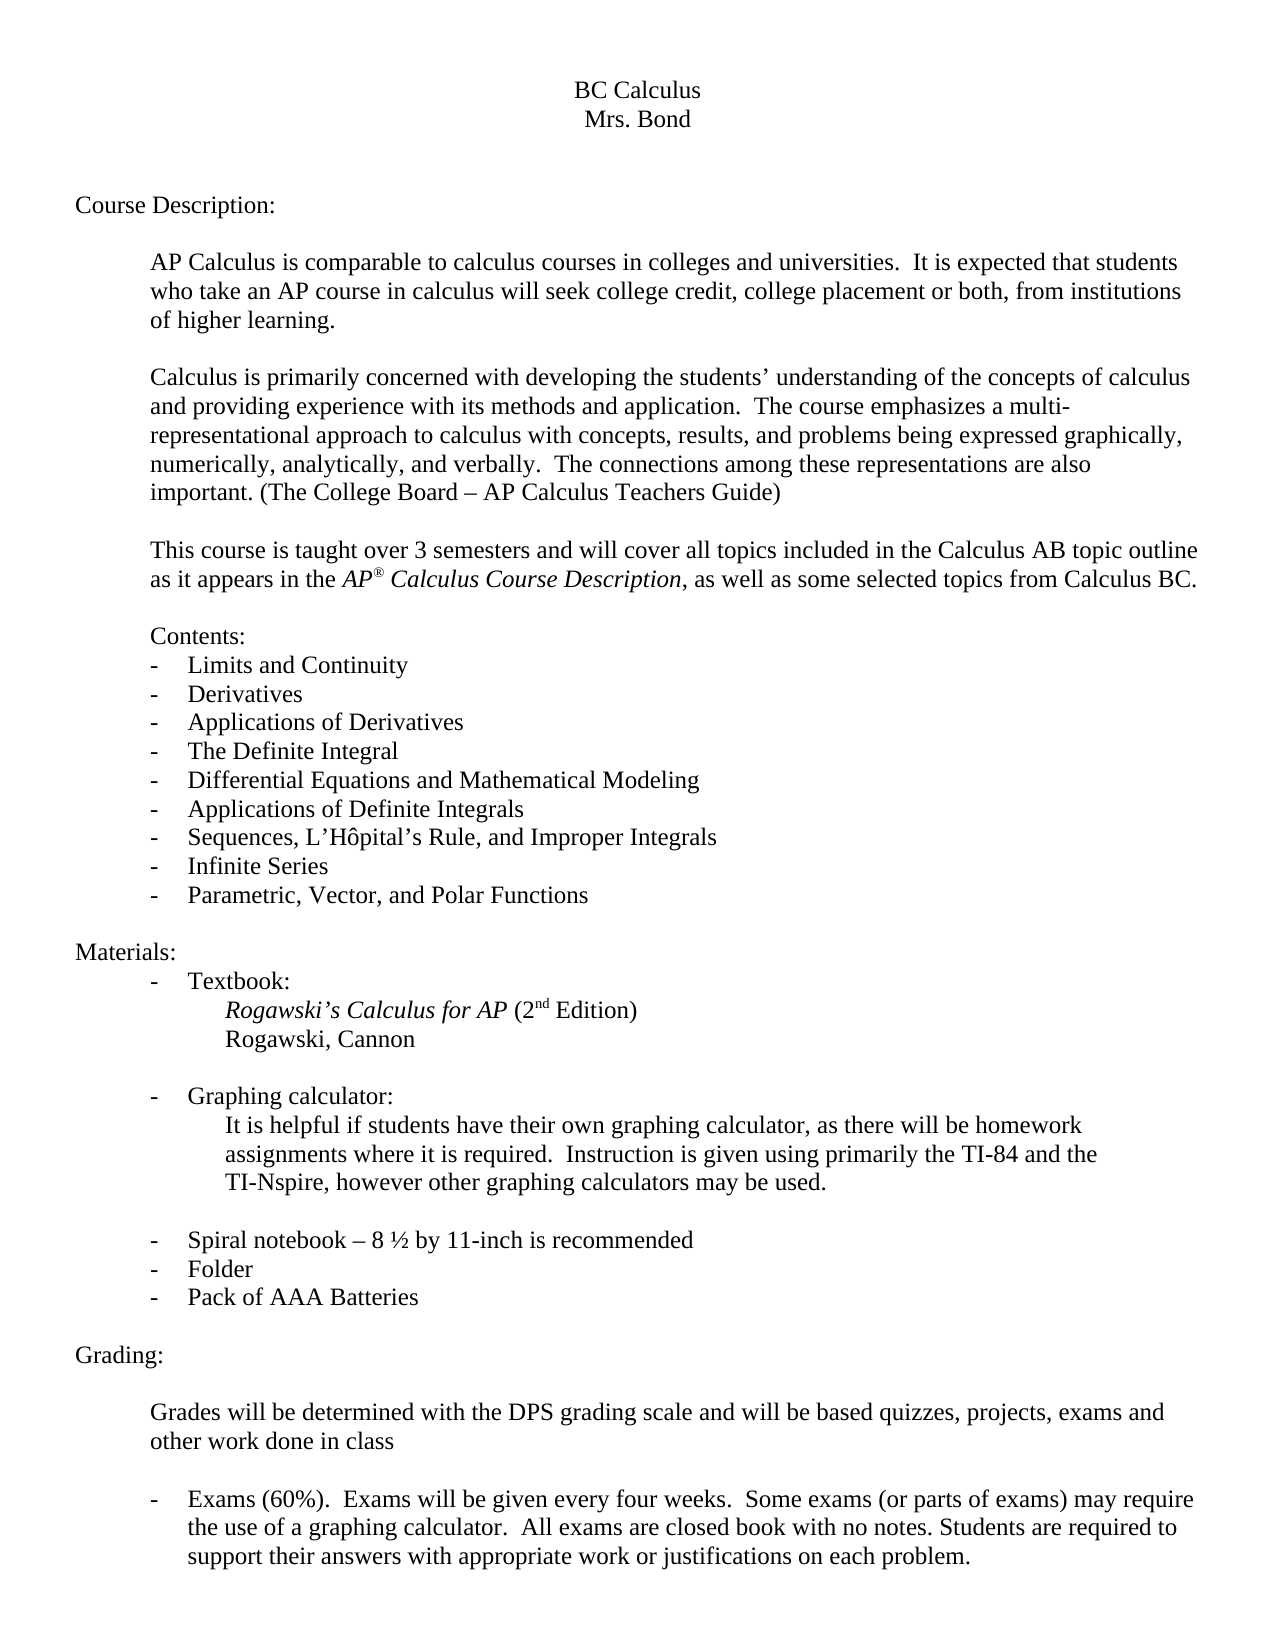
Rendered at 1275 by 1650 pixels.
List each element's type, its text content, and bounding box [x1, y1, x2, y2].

list Graphing calculator: [150, 1081, 1200, 1110]
list Derivatives [150, 679, 1200, 707]
text Grades will be determined with the DPS grading scale and will be based quizzes, projects, exams and other work done in class [150, 1397, 1200, 1455]
list Applications of Definite Integrals [150, 794, 1200, 822]
list The Definite Integral [150, 736, 1200, 765]
list Applications of Derivatives [150, 707, 1200, 736]
text TI-Nspire, however other graphing calculators may be used. [225, 1167, 1200, 1196]
list Sequences, L’Hôpital’s Rule, and Improper Integrals [150, 822, 1200, 851]
list Parametric, Vector, and Polar Functions [150, 880, 1200, 909]
text Mrs. Bond [75, 104, 1200, 132]
subtitle Contents: [75, 621, 1200, 650]
text AP Calculus is comparable to calculus courses in colleges and universities. It is expected that students who take an AP course in calculus will seek college credit, college placement or both, from institutions of higher learning. [150, 247, 1200, 334]
list Infinite Series [150, 851, 1200, 880]
list Spiral notebook – 8 ½ by 11-inch is recommended [150, 1225, 1200, 1254]
text Materials: [75, 937, 1200, 966]
list Textbook: [150, 966, 1200, 995]
text Rogawski, Cannon [225, 1024, 1200, 1052]
text It is helpful if students have their own graphing calculator, as there will be homework assignments where it is required. Instruction is given using primarily the TI-84 and the [225, 1110, 1200, 1167]
list Differential Equations and Mathematical Modeling [150, 765, 1200, 794]
text Grading: [75, 1340, 1200, 1369]
list Pack of AAA Batteries [150, 1282, 1200, 1311]
text This course is taught over 3 semesters and will cover all topics included in the Calculus AB topic outline as it appears in the AP® Calculus Course Description, as well as some selected topics from Calculus BC. [150, 535, 1200, 592]
text Calculus is primarily concerned with developing the students’ understanding of the concepts of calculus and providing experience with its methods and application. The course emphasizes a multi-representational approach to calculus with concepts, results, and problems being expressed graphically, numerically, analytically, and verbally. The connections among these representations are also important. (The College Board – AP Calculus Teachers Guide) [150, 362, 1200, 506]
list Exams (60%). Exams will be given every four weeks. Some exams (or parts of exams) may require the use of a graphing calculator. All exams are closed book with no notes. Students are required to support their answers with appropriate work or justifications on each problem. [150, 1484, 1200, 1570]
list Limits and Continuity [150, 650, 1200, 679]
list Folder [150, 1254, 1200, 1282]
text BC Calculus [75, 75, 1200, 104]
subtitle Course Description: [75, 190, 1200, 219]
subtitle Rogawski’s Calculus for AP (2nd Edition) [225, 995, 1200, 1024]
